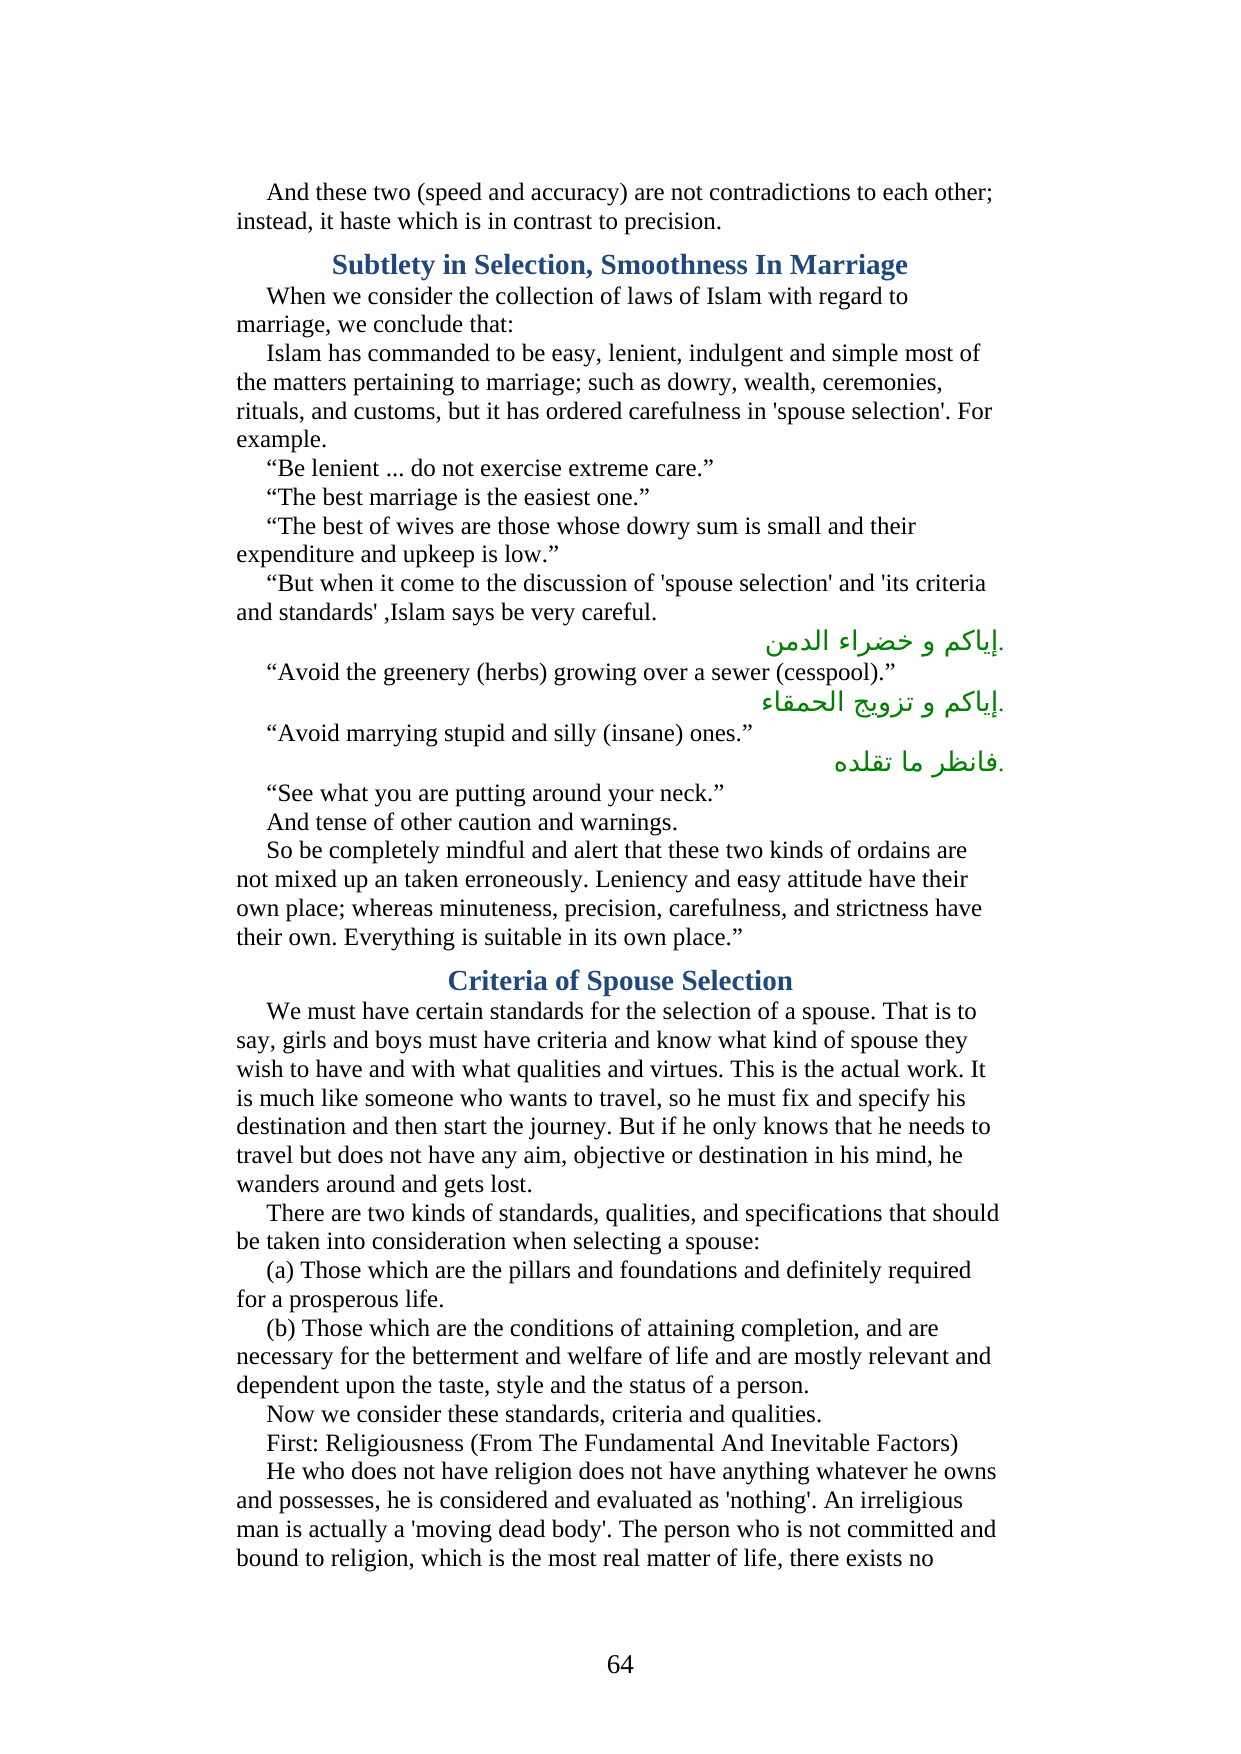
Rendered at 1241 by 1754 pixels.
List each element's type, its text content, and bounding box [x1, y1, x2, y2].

text “See what you are putting around your neck.” [236, 778, 1004, 807]
text Now we consider these standards, criteria and qualities. [236, 1399, 1004, 1428]
text So be completely mindful and alert that these two kinds of ordains are not mixed up an taken erroneously. Leniency and easy attitude have their own place; whereas minuteness, precision, carefulness, and strictness have their own. Everything is suitable in its own place.” [236, 835, 1004, 950]
text There are two kinds of standards, qualities, and specifications that should be taken into consideration when selecting a spouse: [236, 1198, 1004, 1255]
text (b) Those which are the conditions of attaining completion, and are necessary for the betterment and welfare of life and are mostly relevant and dependent upon the taste, style and the status of a person. [236, 1313, 1004, 1399]
text First: Religiousness (From The Fundamental And Inevitable Factors) [236, 1428, 1004, 1456]
text And these two (speed and accuracy) are not contradictions to each other; instead, it haste which is in contrast to precision. [236, 177, 1004, 235]
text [236, 1456, 1004, 1571]
text إياكم و تزويج الحمقاء. [236, 686, 1004, 718]
subtitle Subtlety in Selection, Smoothness In Marriage [236, 247, 1004, 281]
text إياكم و خضراء الدمن. [236, 626, 1004, 657]
text “Avoid marrying stupid and silly (insane) ones.” [236, 718, 1004, 746]
text We must have certain standards for the selection of a spouse. That is to say, girls and boys must have criteria and know what kind of spouse they wish to have and with what qualities and virtues. This is the actual work. It is much like someone who wants to travel, so he must fix and specify his destination and then start the journey. But if he only knows that he needs to travel but does not have any aim, objective or destination in his mind, he wanders around and gets lost. [236, 996, 1004, 1198]
text And tense of other caution and warnings. [236, 807, 1004, 835]
text “But when it come to the discussion of 'spouse selection' and 'its criteria and standards' ,Islam says be very careful. [236, 568, 1004, 626]
text Islam has commanded to be easy, lenient, indulgent and simple most of the matters pertaining to marriage; such as dowry, wealth, ceremonies, rituals, and customs, but it has ordered carefulness in 'spouse selection'. For example. [236, 338, 1004, 453]
text When we consider the collection of laws of Islam with regard to marriage, we conclude that: [236, 281, 1004, 338]
text (a) Those which are the pillars and foundations and definitely required for a prosperous life. [236, 1255, 1004, 1313]
text “Be lenient ... do not exercise extreme care.” [236, 453, 1004, 482]
text فانظر ما تقلده. [236, 746, 1004, 778]
text “The best marriage is the easiest one.” [236, 482, 1004, 511]
text “Avoid the greenery (herbs) growing over a sewer (cesspool).” [236, 657, 1004, 686]
text “The best of wives are those whose dowry sum is small and their expenditure and upkeep is low.” [236, 511, 1004, 568]
subtitle Criteria of Spouse Selection [236, 963, 1004, 996]
